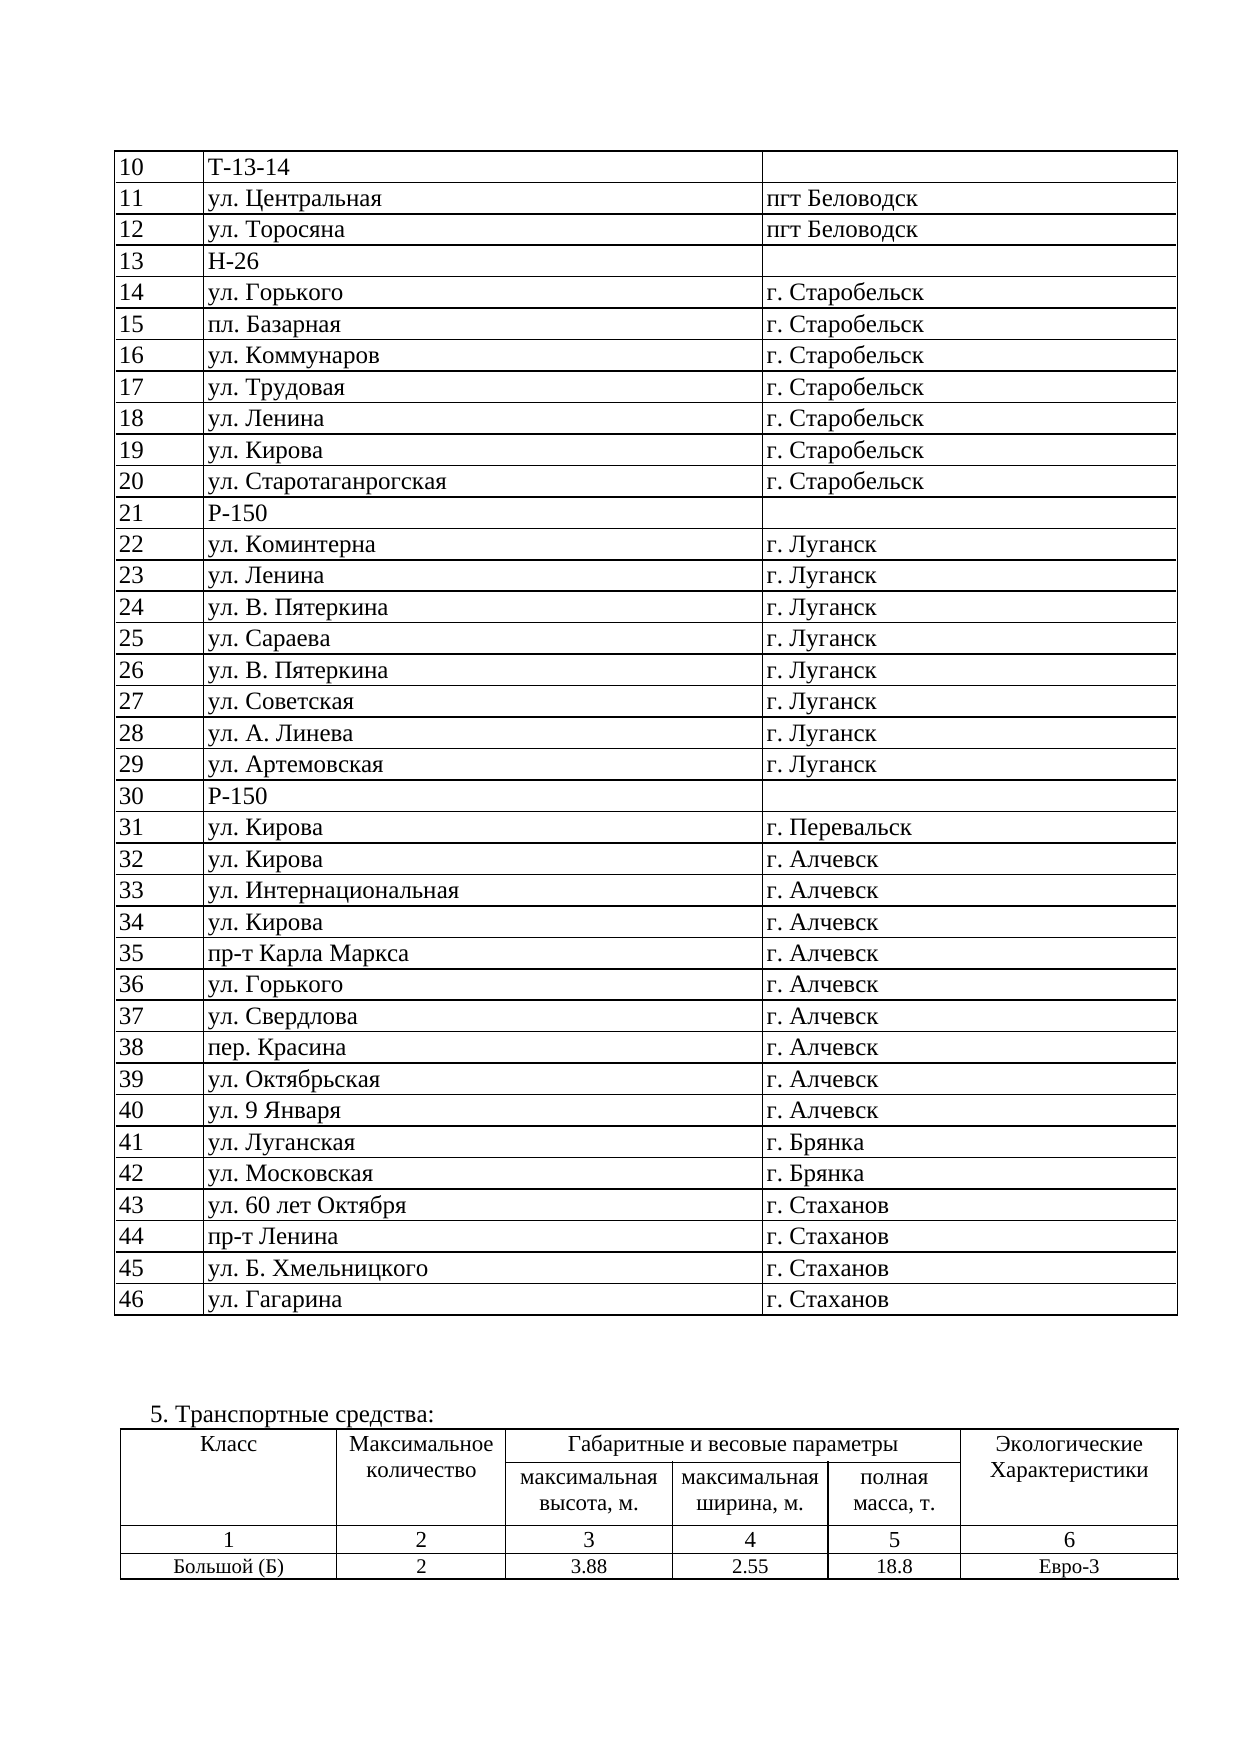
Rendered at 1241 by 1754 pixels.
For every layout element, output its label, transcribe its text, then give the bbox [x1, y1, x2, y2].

table_cell ул. В. Пятеркина [204, 592, 762, 622]
table_cell 31 [115, 812, 203, 842]
table_cell 21 [115, 497, 203, 527]
table_cell г. Старобельск [763, 276, 1177, 307]
table_cell г. Луганск [763, 653, 1177, 685]
table_cell 42 [115, 1158, 203, 1188]
table_cell 35 [115, 938, 203, 968]
table_cell ул. Кирова [204, 907, 762, 936]
table_cell г. Луганск [763, 622, 1177, 653]
table_cell 27 [115, 686, 203, 716]
table_cell ул. Торосяна [204, 215, 762, 244]
table_header Максимальное количество [337, 1430, 505, 1525]
table_cell 24 [115, 591, 203, 622]
table_cell г. Луганск [763, 748, 1177, 779]
table_cell полная масса, т. [829, 1463, 960, 1525]
table_cell 4 [673, 1526, 827, 1553]
table_cell ул. Трудовая [204, 372, 762, 402]
table_cell Большой (Б) [121, 1554, 336, 1578]
table_cell 41 [115, 1126, 203, 1157]
table_cell 13 [115, 245, 203, 276]
table_cell г. Старобельск [763, 307, 1177, 339]
table_cell г. Алчевск [763, 1094, 1177, 1125]
table_cell 39 [115, 1063, 203, 1094]
table_cell 2 [337, 1554, 505, 1578]
table_cell г. Стаханов [763, 1188, 1177, 1219]
table_cell ул. Луганская [204, 1127, 762, 1157]
table_cell 23 [115, 560, 203, 590]
table_cell 19 [115, 434, 203, 464]
table_cell 10 [115, 152, 203, 181]
table_cell Евро-3 [961, 1554, 1177, 1578]
table_cell ул. Октябрьская [204, 1064, 762, 1094]
table_cell ул. Гагарина [204, 1284, 762, 1314]
table_cell ул. 9 Января [204, 1095, 762, 1125]
table_cell пгт Беловодск [763, 213, 1177, 244]
table_header Класс [121, 1430, 336, 1525]
table_cell максимальная высота, м. [506, 1463, 672, 1525]
table_cell ул. Старотаганрогская [204, 466, 762, 496]
table_cell 18.8 [829, 1554, 960, 1578]
table_cell ул. Кирова [204, 435, 762, 464]
table_cell г. Брянка [763, 1157, 1177, 1188]
table_cell 6 [961, 1526, 1177, 1553]
text 5. Транспортные средства: [150, 1399, 1090, 1428]
table_cell г. Стаханов [763, 1283, 1177, 1314]
table_cell ул. Коммунаров [204, 340, 762, 370]
table_cell 17 [115, 371, 203, 402]
table_cell ул. 60 лет Октября [204, 1190, 762, 1219]
table_cell г. Алчевск [763, 1031, 1177, 1062]
table_cell 30 [115, 780, 203, 811]
table_cell 11 [115, 183, 203, 213]
table_cell ул. В. Пятеркина [204, 655, 762, 685]
table_cell 46 [115, 1284, 203, 1314]
table_cell 3 [506, 1526, 672, 1553]
table_cell [763, 152, 1177, 181]
table_cell ул. А. Линева [204, 718, 762, 748]
table_cell 3.88 [506, 1554, 672, 1578]
table_cell 40 [115, 1095, 203, 1125]
table_cell 16 [115, 340, 203, 370]
table_cell пр-т Ленина [204, 1221, 762, 1251]
table_cell г. Старобельск [763, 433, 1177, 464]
table_cell г. Алчевск [763, 936, 1177, 968]
table_cell 36 [115, 969, 203, 999]
table_cell ул. Артемовская [204, 749, 762, 779]
table_cell 44 [115, 1221, 203, 1251]
table_cell г. Луганск [763, 590, 1177, 622]
table_cell г. Старобельск [763, 339, 1177, 370]
table_cell 12 [115, 214, 203, 244]
table_cell г. Алчевск [763, 874, 1177, 905]
table_cell Р-150 [204, 498, 762, 527]
table_cell г. Луганск [763, 528, 1177, 559]
table_cell 2.55 [673, 1554, 827, 1578]
table_cell г. Старобельск [763, 370, 1177, 402]
table_cell г. Стаханов [763, 1251, 1177, 1282]
table_cell пер. Красина [204, 1032, 762, 1062]
table_cell г. Брянка [763, 1125, 1177, 1157]
table_cell 38 [115, 1032, 203, 1062]
table_cell г. Стаханов [763, 1220, 1177, 1251]
table_cell 18 [115, 403, 203, 433]
table_cell 1 [121, 1526, 336, 1553]
table_header Экологические Характеристики [961, 1430, 1177, 1525]
table_cell Н-26 [204, 246, 762, 276]
table_cell ул. Московская [204, 1158, 762, 1188]
table_cell ул. Б. Хмельницкого [204, 1253, 762, 1282]
table_cell г. Алчевск [763, 968, 1177, 999]
table_cell ул. Сараева [204, 623, 762, 653]
table_cell 32 [115, 843, 203, 873]
table_cell 25 [115, 623, 203, 653]
table_cell 5 [829, 1526, 960, 1553]
table_cell пгт Беловодск [763, 181, 1177, 213]
table_cell г. Луганск [763, 559, 1177, 590]
table_cell г. Старобельск [763, 402, 1177, 433]
table_cell ул. Ленина [204, 561, 762, 590]
table_cell г. Старобельск [763, 465, 1177, 496]
table_cell ул. Центральная [204, 183, 762, 213]
table_cell 29 [115, 749, 203, 779]
table_cell 2 [337, 1526, 505, 1553]
table_cell г. Луганск [763, 685, 1177, 716]
table_cell 34 [115, 906, 203, 936]
table_cell 37 [115, 1000, 203, 1031]
table_cell г. Алчевск [763, 842, 1177, 873]
table_cell ул. Ленина [204, 403, 762, 433]
table_cell 43 [115, 1189, 203, 1219]
table_cell 33 [115, 875, 203, 905]
table_cell пл. Базарная [204, 309, 762, 339]
table_cell 14 [115, 277, 203, 307]
table_cell [763, 779, 1177, 811]
table_cell 22 [115, 529, 203, 559]
table_cell пр-т Карла Маркса [204, 938, 762, 968]
table_cell ул. Советская [204, 686, 762, 716]
table_cell ул. Горького [204, 277, 762, 307]
table_cell г. Перевальск [763, 811, 1177, 842]
table_cell ул. Кирова [204, 844, 762, 873]
table_cell ул. Свердлова [204, 1001, 762, 1031]
table_cell ул. Горького [204, 970, 762, 999]
table_cell г. Алчевск [763, 1062, 1177, 1094]
table_cell Т-13-14 [204, 152, 762, 181]
table_cell ул. Кирова [204, 812, 762, 842]
table_cell максимальная ширина, м. [673, 1463, 827, 1525]
table_cell [763, 244, 1177, 276]
table_cell г. Алчевск [763, 999, 1177, 1031]
table_cell 45 [115, 1252, 203, 1282]
table_cell 15 [115, 308, 203, 339]
table_cell ул. Коминтерна [204, 529, 762, 559]
table_cell 20 [115, 466, 203, 496]
table_cell г. Алчевск [763, 905, 1177, 936]
table_cell Р-150 [204, 781, 762, 811]
table_cell ул. Интернациональная [204, 875, 762, 905]
table_header Габаритные и весовые параметры [506, 1430, 960, 1461]
table_cell г. Луганск [763, 716, 1177, 748]
table_cell 28 [115, 717, 203, 748]
table_cell 26 [115, 654, 203, 685]
table_cell [763, 496, 1177, 527]
